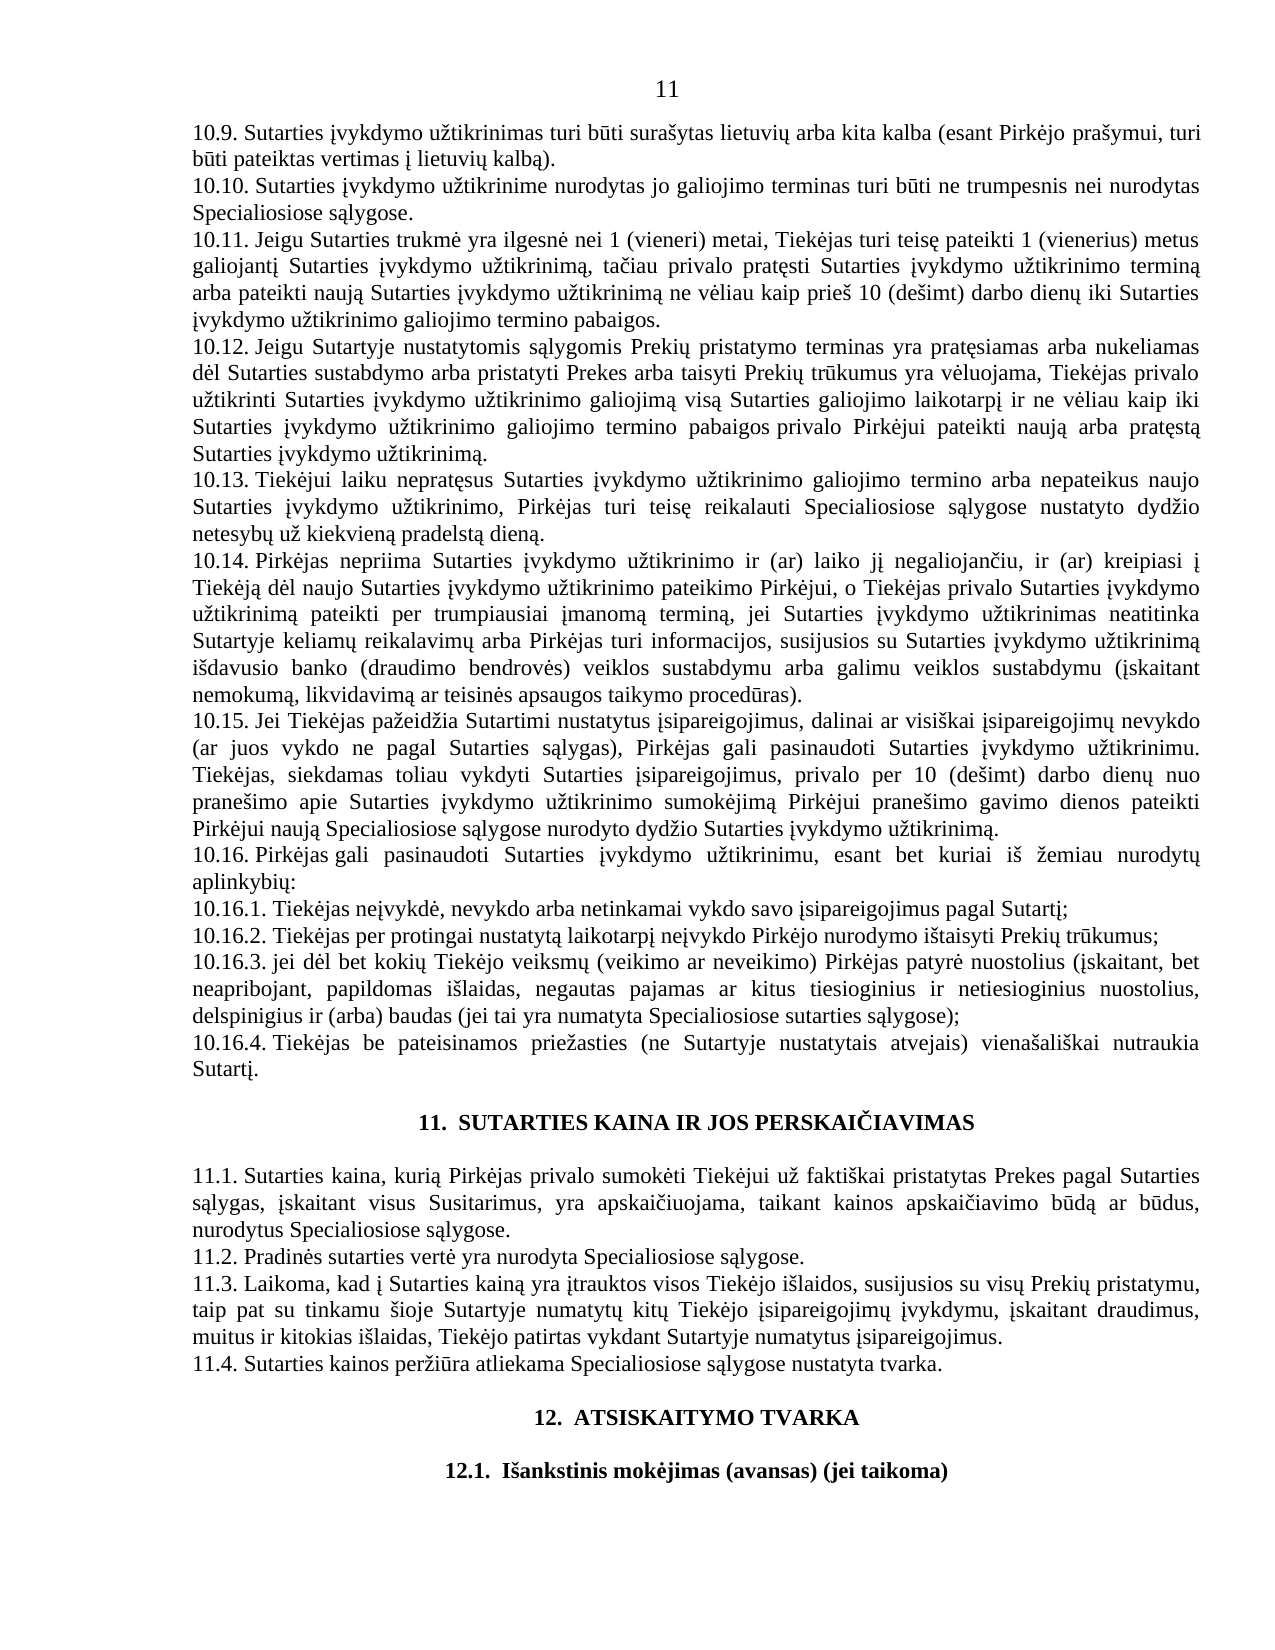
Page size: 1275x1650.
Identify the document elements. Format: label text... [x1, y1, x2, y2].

text 10.16. Pirkėjas gali pasinaudoti Sutarties įvykdymo užtikrinimu, esant bet kuriai iš žemiau nurodytų aplinkybių: [192, 841, 1201, 894]
text 10.13. Tiekėjui laiku nepratęsus Sutarties įvykdymo užtikrinimo galiojimo termino arba nepateikus naujo Sutarties įvykdymo užtikrinimo, Pirkėjas turi teisę reikalauti Specialiosiose sąlygose nustatyto dydžio netesybų už kiekvieną pradelstą dieną. [192, 466, 1201, 546]
text 10.16.4. Tiekėjas be pateisinamos priežasties (ne Sutartyje nustatytais atvejais) vienašališkai nutraukia Sutartį. [192, 1028, 1201, 1082]
text 11.4. Sutarties kainos peržiūra atliekama Specialiosiose sąlygose nustatyta tvarka. [192, 1349, 1201, 1376]
text 11. SUTARTIES KAINA IR JOS PERSKAIČIAVIMAS [192, 1109, 1201, 1135]
text 12.1. Išankstinis mokėjimas (avansas) (jei taikoma) [192, 1457, 1201, 1483]
text 11.3. Laikoma, kad į Sutarties kainą yra įtrauktos visos Tiekėjo išlaidos, susijusios su visų Prekių pristatymu, taip pat su tinkamu šioje Sutartyje numatytų kitų Tiekėjo įsipareigojimų įvykdymu, įskaitant draudimus, muitus ir kitokias išlaidas, Tiekėjo patirtas vykdant Sutartyje numatytus įsipareigojimus. [192, 1269, 1201, 1349]
text 10.14. Pirkėjas nepriima Sutarties įvykdymo užtikrinimo ir (ar) laiko jį negaliojančiu, ir (ar) kreipiasi į Tiekėją dėl naujo Sutarties įvykdymo užtikrinimo pateikimo Pirkėjui, o Tiekėjas privalo Sutarties įvykdymo užtikrinimą pateikti per trumpiausiai įmanomą terminą, jei Sutarties įvykdymo užtikrinimas neatitinka Sutartyje keliamų reikalavimų arba Pirkėjas turi informacijos, susijusios su Sutarties įvykdymo užtikrinimą išdavusio banko (draudimo bendrovės) veiklos sustabdymu arba galimu veiklos sustabdymu (įskaitant nemokumą, likvidavimą ar teisinės apsaugos taikymo procedūras). [192, 546, 1201, 707]
text 10.16.1. Tiekėjas neįvykdė, nevykdo arba netinkamai vykdo savo įsipareigojimus pagal Sutartį; [192, 894, 1201, 921]
text 10.10. Sutarties įvykdymo užtikrinime nurodytas jo galiojimo terminas turi būti ne trumpesnis nei nurodytas Specialiosiose sąlygose. [192, 172, 1201, 225]
text 12. ATSISKAITYMO TVARKA [192, 1403, 1201, 1430]
text 11.2. Pradinės sutarties vertė yra nurodyta Specialiosiose sąlygose. [192, 1242, 1201, 1269]
text 10.16.3. jei dėl bet kokių Tiekėjo veiksmų (veikimo ar neveikimo) Pirkėjas patyrė nuostolius (įskaitant, bet neapribojant, papildomas išlaidas, negautas pajamas ar kitus tiesioginius ir netiesioginius nuostolius, delspinigius ir (arba) baudas (jei tai yra numatyta Specialiosiose sutarties sąlygose); [192, 948, 1201, 1028]
text 10.12. Jeigu Sutartyje nustatytomis sąlygomis Prekių pristatymo terminas yra pratęsiamas arba nukeliamas dėl Sutarties sustabdymo arba pristatyti Prekes arba taisyti Prekių trūkumus yra vėluojama, Tiekėjas privalo užtikrinti Sutarties įvykdymo užtikrinimo galiojimą visą Sutarties galiojimo laikotarpį ir ne vėliau kaip iki Sutarties įvykdymo užtikrinimo galiojimo termino pabaigos privalo Pirkėjui pateikti naują arba pratęstą Sutarties įvykdymo užtikrinimą. [192, 332, 1201, 466]
text 11.1. Sutarties kaina, kurią Pirkėjas privalo sumokėti Tiekėjui už faktiškai pristatytas Prekes pagal Sutarties sąlygas, įskaitant visus Susitarimus, yra apskaičiuojama, taikant kainos apskaičiavimo būdą ar būdus, nurodytus Specialiosiose sąlygose. [192, 1162, 1201, 1242]
text 10.11. Jeigu Sutarties trukmė yra ilgesnė nei 1 (vieneri) metai, Tiekėjas turi teisę pateikti 1 (vienerius) metus galiojantį Sutarties įvykdymo užtikrinimą, tačiau privalo pratęsti Sutarties įvykdymo užtikrinimo terminą arba pateikti naują Sutarties įvykdymo užtikrinimą ne vėliau kaip prieš 10 (dešimt) darbo dienų iki Sutarties įvykdymo užtikrinimo galiojimo termino pabaigos. [192, 225, 1201, 332]
text 10.16.2. Tiekėjas per protingai nustatytą laikotarpį neįvykdo Pirkėjo nurodymo ištaisyti Prekių trūkumus; [192, 921, 1201, 948]
text 10.9. Sutarties įvykdymo užtikrinimas turi būti surašytas lietuvių arba kita kalba (esant Pirkėjo prašymui, turi būti pateiktas vertimas į lietuvių kalbą). [192, 118, 1201, 172]
text 10.15. Jei Tiekėjas pažeidžia Sutartimi nustatytus įsipareigojimus, dalinai ar visiškai įsipareigojimų nevykdo (ar juos vykdo ne pagal Sutarties sąlygas), Pirkėjas gali pasinaudoti Sutarties įvykdymo užtikrinimu. Tiekėjas, siekdamas toliau vykdyti Sutarties įsipareigojimus, privalo per 10 (dešimt) darbo dienų nuo pranešimo apie Sutarties įvykdymo užtikrinimo sumokėjimą Pirkėjui pranešimo gavimo dienos pateikti Pirkėjui naują Specialiosiose sąlygose nurodyto dydžio Sutarties įvykdymo užtikrinimą. [192, 707, 1201, 841]
